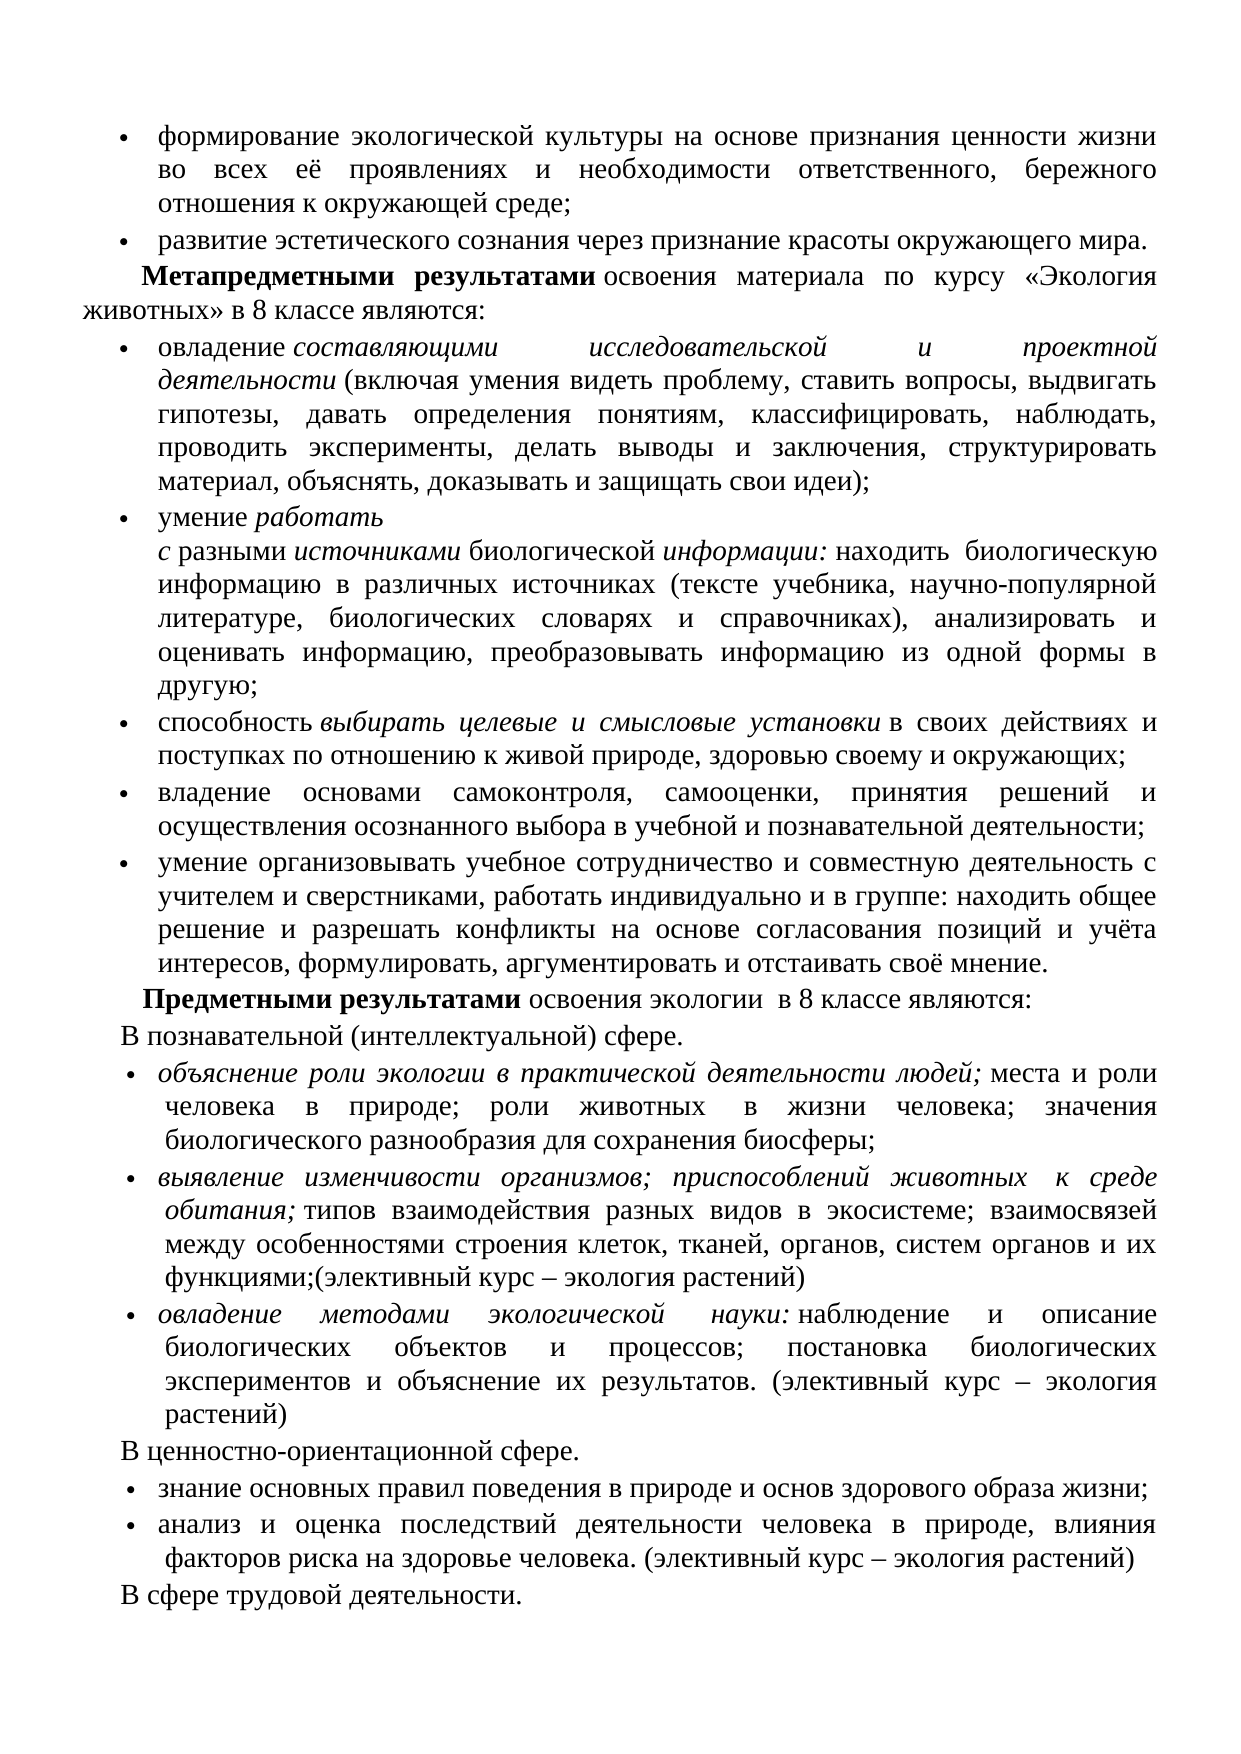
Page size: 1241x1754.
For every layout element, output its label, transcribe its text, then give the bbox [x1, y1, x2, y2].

text Предметными результатами освоения экологии в 8 классе являются: [83, 982, 1157, 1015]
list умение организовывать учебное сотрудничество и совместную деятельность с учителем и сверстниками, работать индивидуально и в группе: находить общее решение и разрешать конфликты на основе согласования позиций и учёта интересов, формулировать, аргументировать и отстаивать своё мнение. [120, 844, 1157, 978]
list анализ и оценка последствий деятельности человека в природе, влияния факторов риска на здоровье человека. (элективный курс – экология растений) [127, 1507, 1157, 1574]
list развитие эстетического сознания через признание красоты окружающего мира. [120, 222, 1157, 255]
text В сфере трудовой деятельности. [120, 1577, 1157, 1610]
text В ценностно-ориентационной сфере. [120, 1433, 1157, 1467]
list умение работать с разными источниками биологической информации: находить биологическую информацию в различных источниках (тексте учебника, научно-популярной литературе, биологических словарях и справочниках), анализировать и оценивать информацию, преобразовывать информацию из одной формы в другую; [120, 499, 1157, 701]
list знание основных правил поведения в природе и основ здорового образа жизни; [127, 1470, 1157, 1503]
list владение основами самоконтроля, самооценки, принятия решений и осуществления осознанного выбора в учебной и познавательной деятельности; [120, 774, 1157, 841]
list объяснение роли экологии в практической деятельности людей; места и роли человека в природе; роли животных в жизни человека; значения биологического разнообразия для сохранения биосферы; [127, 1055, 1157, 1156]
list способность выбирать целевые и смысловые установки в своих действиях и поступках по отношению к живой природе, здоровью своему и окружающих; [120, 704, 1157, 771]
list овладение составляющими исследовательской и проектной деятельности (включая умения видеть проблему, ставить вопросы, выдвигать гипотезы, давать определения понятиям, классифицировать, наблюдать, проводить эксперименты, делать выводы и заключения, структурировать материал, объяснять, доказывать и защищать свои идеи); [120, 329, 1157, 496]
list выявление изменчивости организмов; приспособлений животных к среде обитания; типов взаимодействия разных видов в экосистеме; взаимосвязей между особенностями строения клеток, тканей, органов, систем органов и их функциями;(элективный курс – экология растений) [127, 1159, 1157, 1293]
text Метапредметными результатами освоения материала по курсу «Экология животных» в 8 классе являются: [83, 258, 1157, 326]
list овладение методами экологической науки: наблюдение и описание биологических объектов и процессов; постановка биологических экспериментов и объяснение их результатов. (элективный курс – экология растений) [127, 1296, 1157, 1430]
list формирование экологической культуры на основе признания ценности жизни во всех её проявлениях и необходимости ответственного, бережного отношения к окружающей среде; [120, 118, 1157, 219]
text В познавательной (интеллектуальной) сфере. [120, 1018, 1157, 1052]
